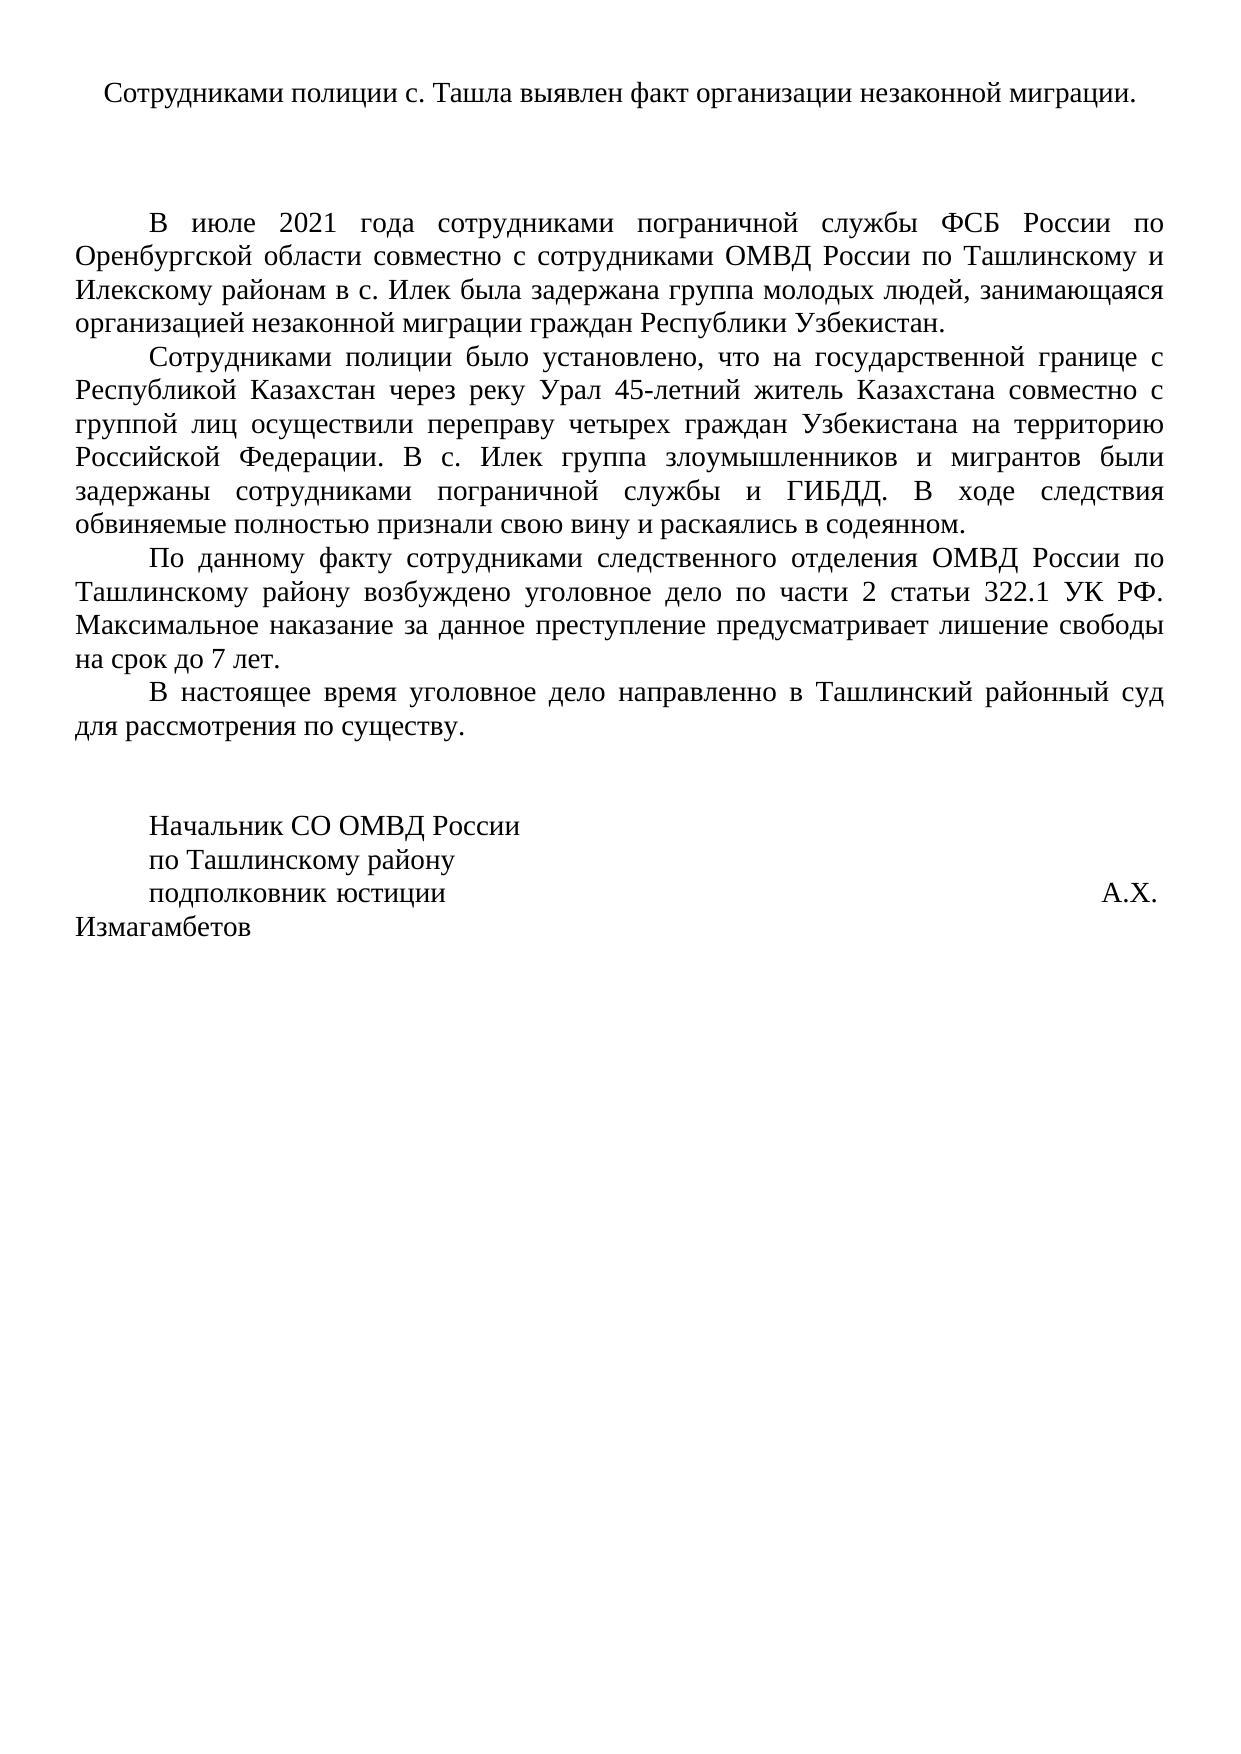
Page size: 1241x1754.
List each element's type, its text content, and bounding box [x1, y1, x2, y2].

text В июле 2021 года сотрудниками пограничной службы ФСБ России по Оренбургской области совместно с сотрудниками ОМВД России по Ташлинскому и Илекскому районам в с. Илек была задержана группа молодых людей, занимающаяся организацией незаконной миграции граждан Республики Узбекистан. [75, 205, 1165, 339]
text По данному факту сотрудниками следственного отделения ОМВД России по Ташлинскому району возбуждено уголовное дело по части 2 статьи 322.1 УК РФ. Максимальное наказание за данное преступление предусматривает лишение свободы на срок до 7 лет. [75, 540, 1165, 674]
text Начальник СО ОМВД России [75, 808, 1165, 842]
text подполковник юстиции А.Х. Измагамбетов [75, 876, 1165, 943]
text В настоящее время уголовное дело направленно в Ташлинский районный суд для рассмотрения по существу. [75, 674, 1165, 741]
text Сотрудниками полиции было установлено, что на государственной границе с Республикой Казахстан через реку Урал 45-летний житель Казахстана совместно с группой лиц осуществили переправу четырех граждан Узбекистана на территорию Российской Федерации. В с. Илек группа злоумышленников и мигрантов были задержаны сотрудниками пограничной службы и ГИБДД. В ходе следствия обвиняемые полностью признали свою вину и раскаялись в содеянном. [75, 339, 1165, 540]
text по Ташлинскому району [75, 842, 1165, 876]
text Сотрудниками полиции с. Ташла выявлен факт организации незаконной миграции. [75, 75, 1165, 108]
